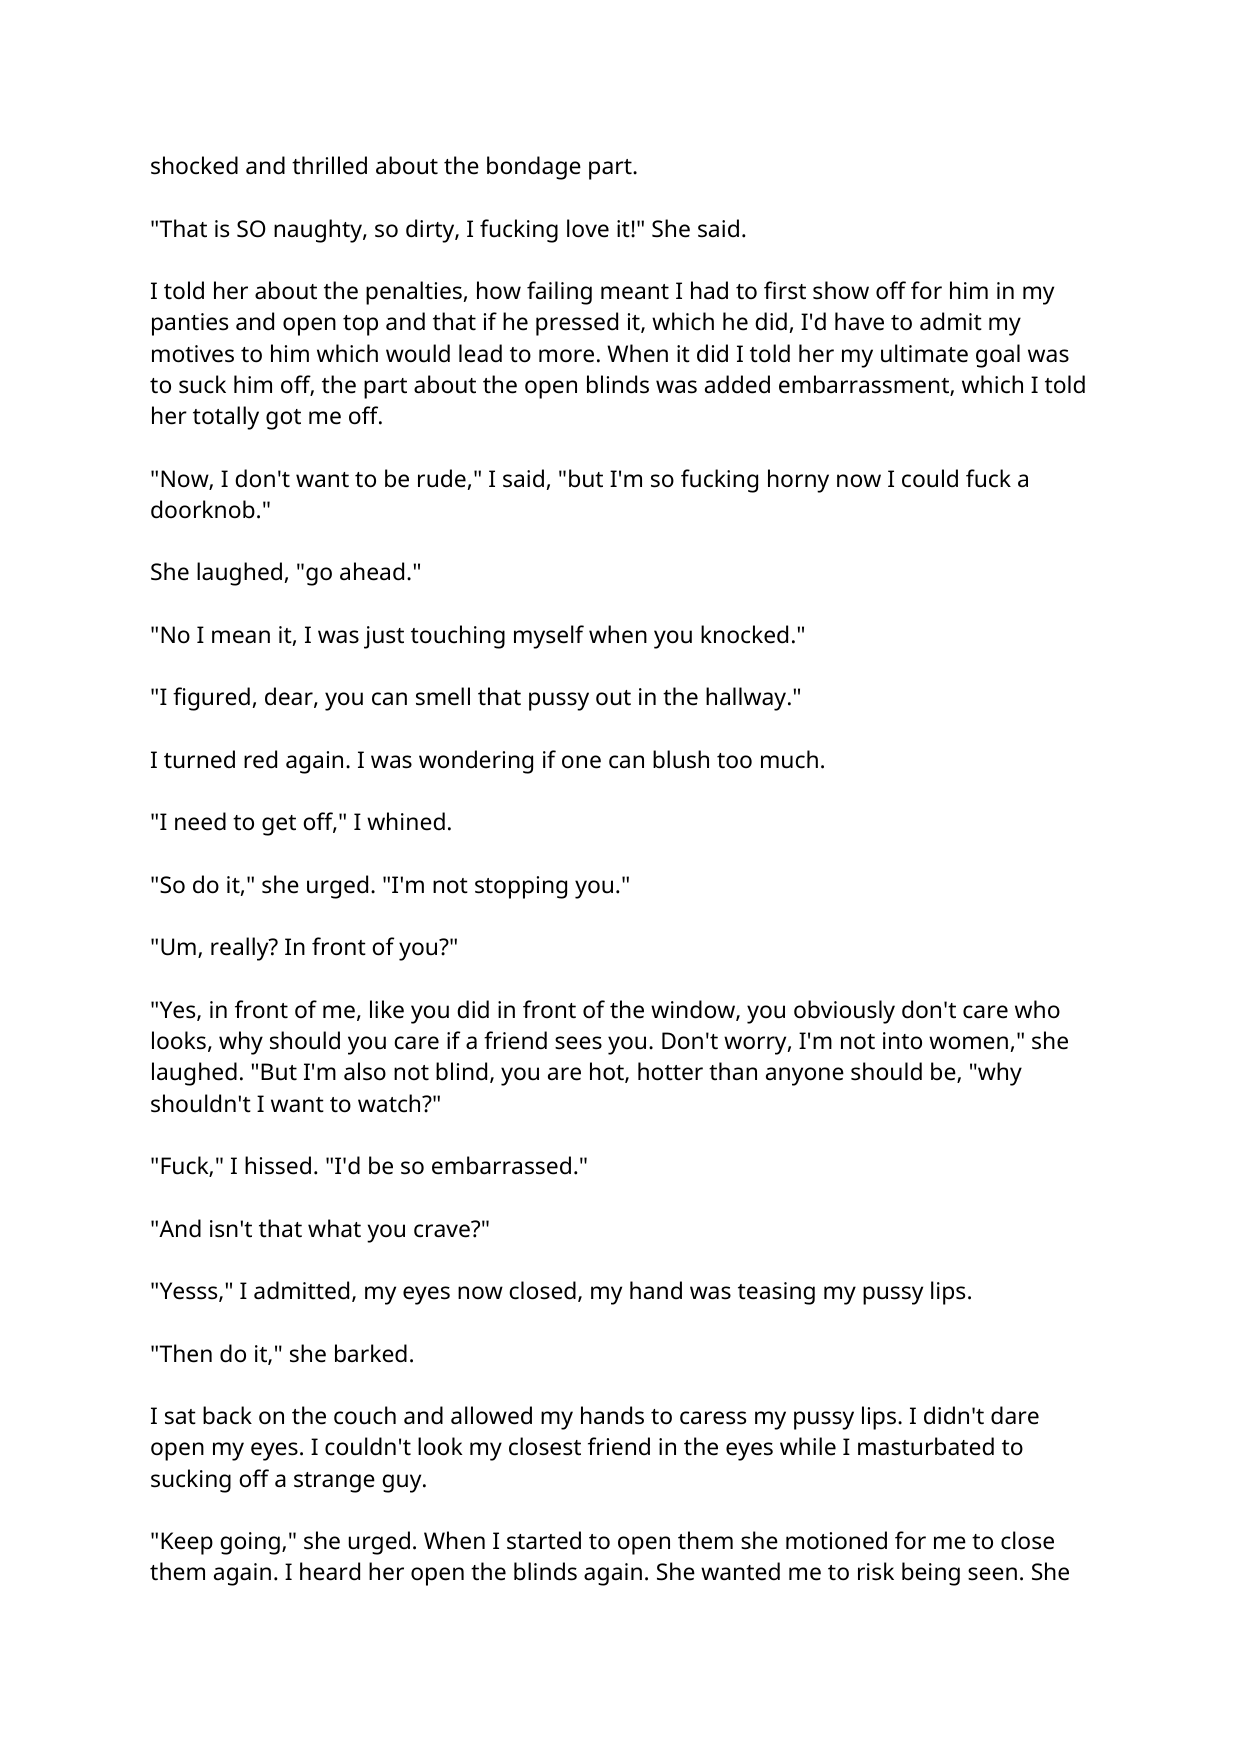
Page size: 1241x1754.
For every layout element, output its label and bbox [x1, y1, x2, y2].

text [150, 150, 1090, 1587]
